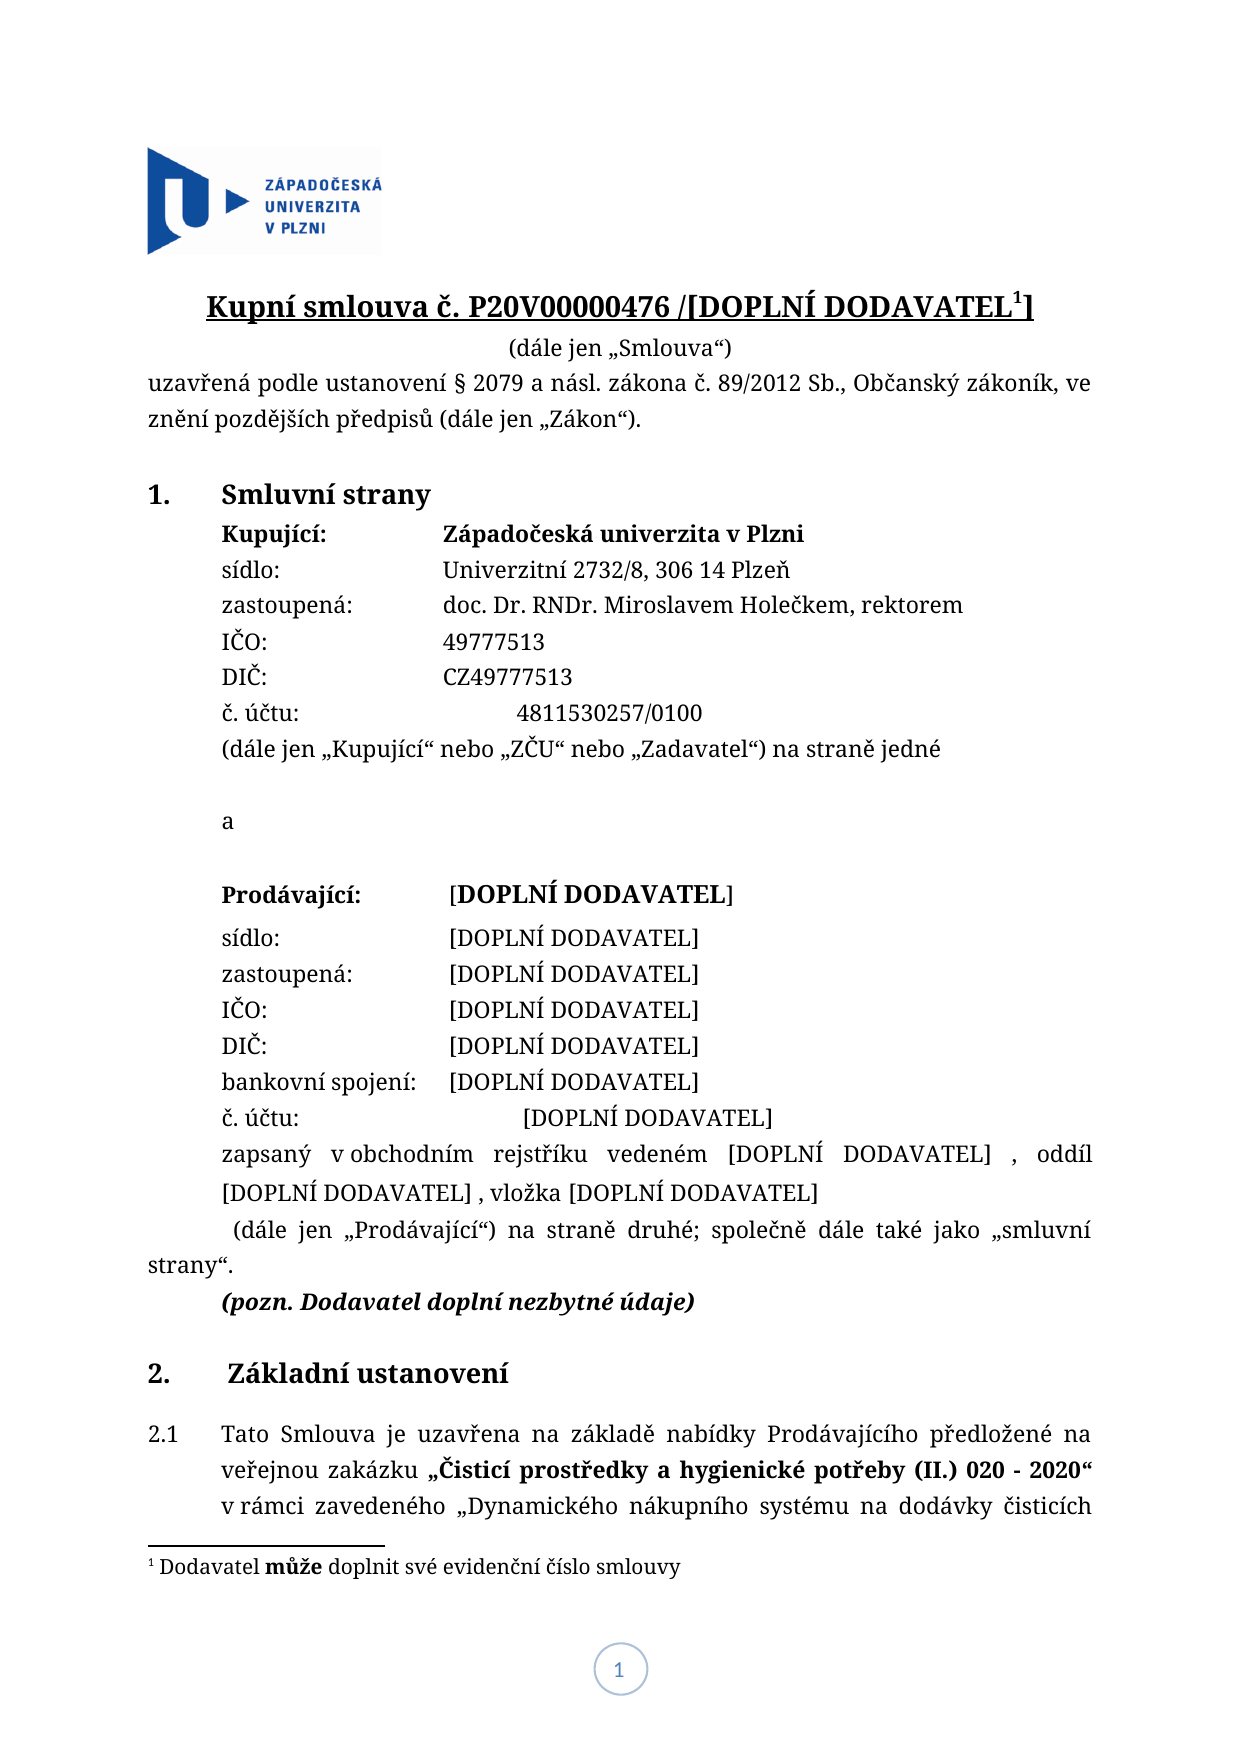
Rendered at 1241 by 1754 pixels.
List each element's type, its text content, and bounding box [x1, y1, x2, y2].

text zastoupená: [DOPLNÍ DODAVATEL] [221, 958, 1093, 989]
text Kupní smlouva č. P20V00000476 /[DOPLNÍ DODAVATEL] [148, 286, 1093, 326]
text DIČ: [DOPLNÍ DODAVATEL] [221, 1030, 1093, 1061]
text zastoupená: doc. Dr. RNDr. Miroslavem Holečkem, rektorem [221, 589, 1093, 621]
text IČO: 49777513 [221, 625, 1093, 657]
text a [221, 805, 1093, 836]
text bankovní spojení: [DOPLNÍ DODAVATEL] [148, 1066, 1093, 1097]
text (pozn. Dodavatel doplní nezbytné údaje) [148, 1285, 1093, 1317]
text IČO: [DOPLNÍ DODAVATEL] [221, 994, 1093, 1026]
text č. účtu: 4811530257/0100 [221, 697, 1093, 728]
text (dále jen „Kupující“ nebo „ZČU“ nebo „Zadavatel“) na straně jedné [221, 733, 1093, 764]
text sídlo: [DOPLNÍ DODAVATEL] [221, 922, 1093, 954]
text č. účtu: [DOPLNÍ DODAVATEL] [221, 1102, 1093, 1133]
text Prodávající: [DOPLNÍ DODAVATEL] [148, 877, 1093, 911]
text sídlo: Univerzitní 2732/8, 306 14 Plzeň [221, 553, 1093, 585]
text (dále jen „Prodávající“) na straně druhé; společně dále také jako „smluvní strany“. [148, 1213, 1093, 1281]
picture [147, 147, 382, 255]
text Kupující: Západočeská univerzita v Plzni [221, 518, 1093, 549]
text 1. Smluvní strany [148, 475, 1093, 512]
text 2. Základní ustanovení [148, 1355, 1093, 1392]
text zapsaný v obchodním rejstříku vedeném [DOPLNÍ DODAVATEL] , oddíl [DOPLNÍ DODAVATEL] , vložka [DOPLNÍ DODAVATEL] [221, 1138, 1093, 1208]
text DIČ: CZ49777513 [221, 661, 1093, 693]
text uzavřená podle ustanovení § 2079 a násl. zákona č. 89/2012 Sb., Občanský zákoník, ve znění pozdějších předpisů (dále jen „Zákon“). [148, 367, 1093, 434]
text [148, 1418, 1093, 1521]
text (dále jen „Smlouva“) [148, 331, 1093, 363]
